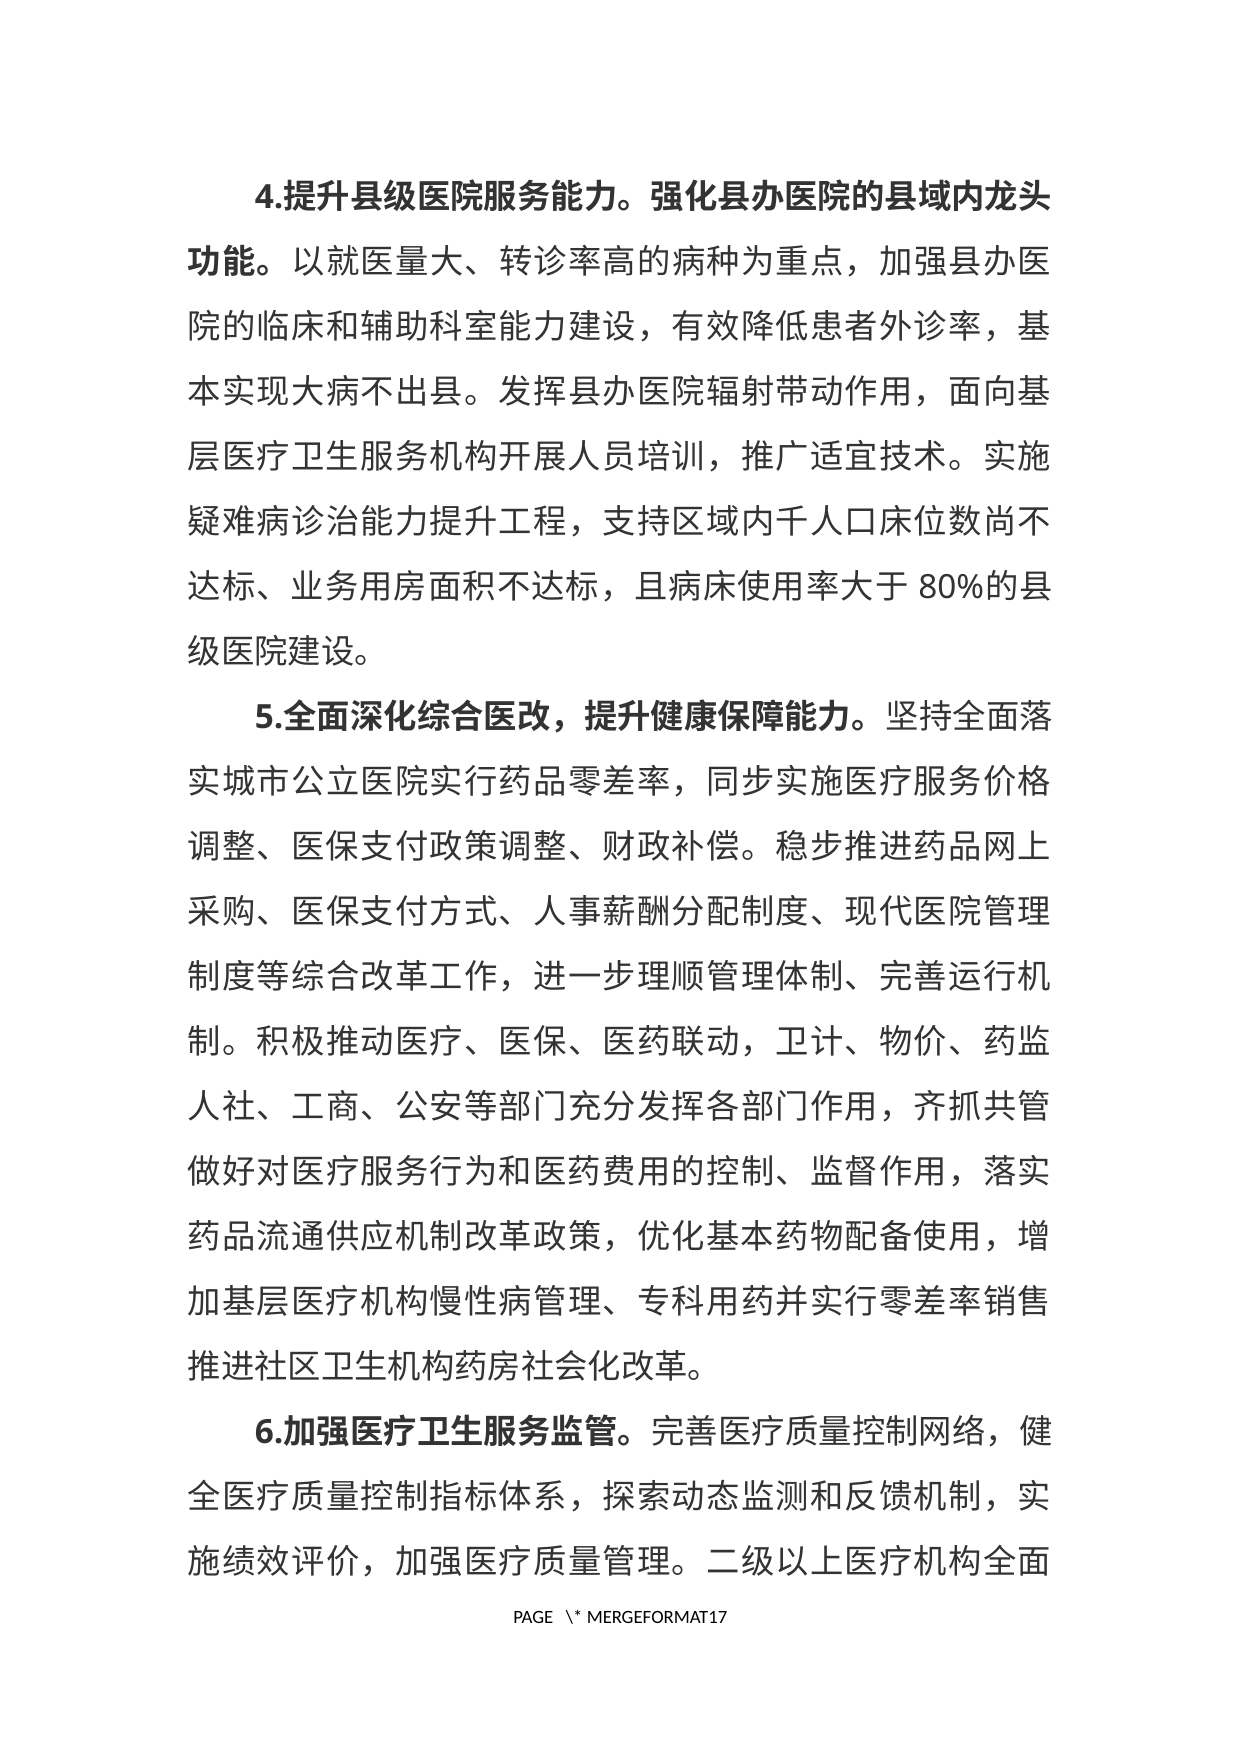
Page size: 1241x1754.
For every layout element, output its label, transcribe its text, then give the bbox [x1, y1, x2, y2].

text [187, 1397, 1053, 1592]
text 5.全面深化综合医改，提升健康保障能力。坚持全面落实城市公立医院实行药品零差率，同步实施医疗服务价格调整、医保支付政策调整、财政补偿。稳步推进药品网上采购、医保支付方式、人事薪酬分配制度、现代医院管理制度等综合改革工作，进一步理顺管理体制、完善运行机制。积极推动医疗、医保、医药联动，卫计、物价、药监、人社、工商、公安等部门充分发挥各部门作用，齐抓共管做好对医疗服务行为和医药费用的控制、监督作用，落实药品流通供应机制改革政策，优化基本药物配备使用，增加基层医疗机构慢性病管理、专科用药并实行零差率销售。推进社区卫生机构药房社会化改革。 [187, 682, 1053, 1397]
text 4.提升县级医院服务能力。强化县办医院的县域内龙头功能。以就医量大、转诊率高的病种为重点，加强县办医院的临床和辅助科室能力建设，有效降低患者外诊率，基本实现大病不出县。发挥县办医院辐射带动作用，面向基层医疗卫生服务机构开展人员培训，推广适宜技术。实施疑难病诊治能力提升工程，支持区域内千人口床位数尚不达标、业务用房面积不达标，且病床使用率大于80%的县级医院建设。 [187, 162, 1053, 682]
